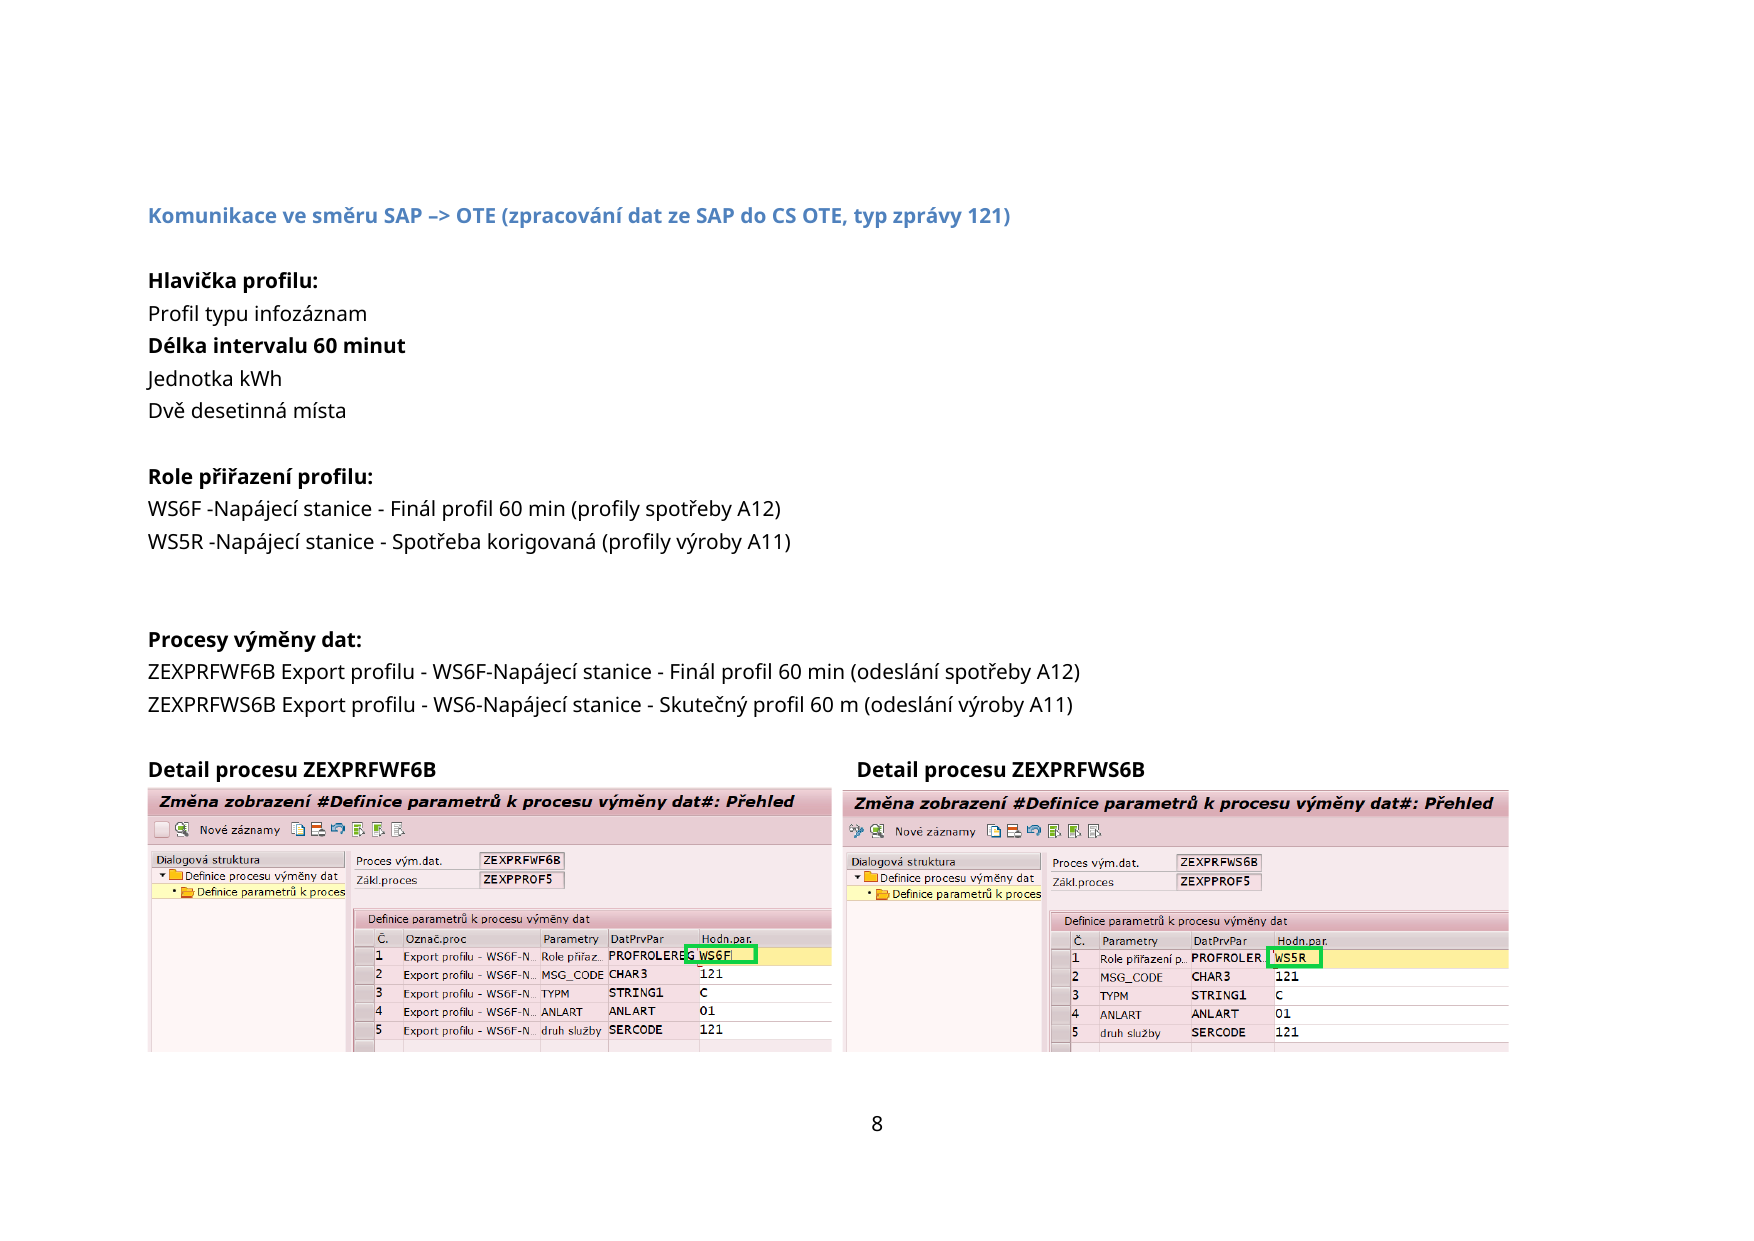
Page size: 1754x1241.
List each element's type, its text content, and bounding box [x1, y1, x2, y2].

text Detail procesu ZEXPRFWF6B Detail procesu ZEXPRFWS6B [148, 755, 1606, 784]
picture [147, 787, 832, 1052]
text Profil typu infozáznam [148, 299, 1606, 327]
text Délka intervalu 60 minut [148, 331, 1606, 360]
text Hlavička profilu: [148, 266, 1606, 295]
subtitle Komunikace ve směru SAP –> OTE (zpracování dat ze SAP do CS OTE, typ zprávy 121) [148, 201, 1606, 229]
text ZEXPRFWS6B Export profilu - WS6-Napájecí stanice - Skutečný profil 60 m (odeslání výroby A11) [148, 690, 1606, 718]
text ZEXPRFWF6B Export profilu - WS6F-Napájecí stanice - Finál profil 60 min (odeslání spotřeby A12) [148, 657, 1606, 686]
picture [842, 790, 1509, 1052]
text Role přiřazení profilu: [148, 462, 1606, 490]
text WS5R -Napájecí stanice - Spotřeba korigovaná (profily výroby A11) [148, 527, 1606, 556]
text Dvě desetinná místa [148, 397, 1606, 425]
text WS6F -Napájecí stanice - Finál profil 60 min (profily spotřeby A12) [148, 494, 1606, 523]
text Jednotka kWh [148, 364, 1606, 392]
text Procesy výměny dat: [148, 625, 1606, 653]
